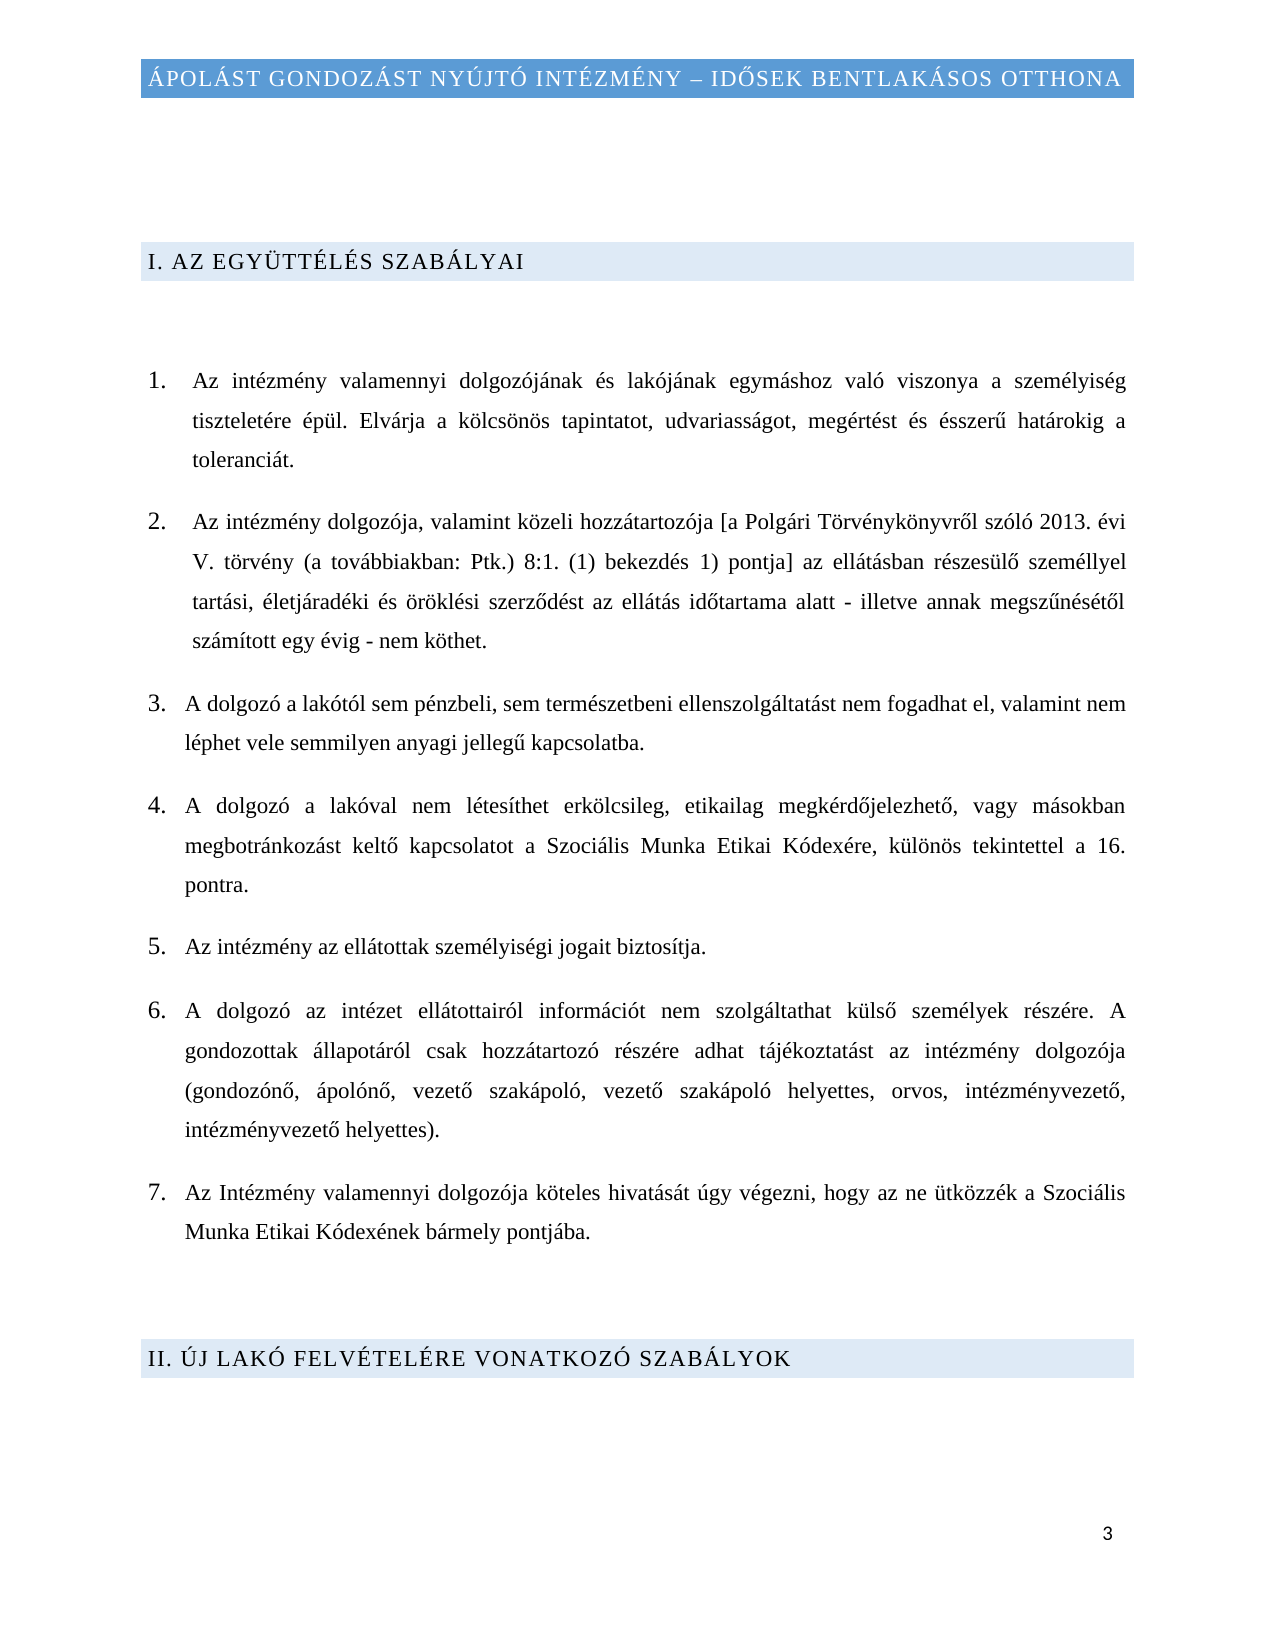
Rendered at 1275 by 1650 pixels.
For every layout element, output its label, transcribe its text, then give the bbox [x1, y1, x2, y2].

subtitle I. Az együttélés szabályai [148, 248, 1127, 275]
list A dolgozó a lakótól sem pénzbeli, sem természetbeni ellenszolgáltatást nem fogadhat el, valamint nem léphet vele semmilyen anyagi jellegű kapcsolatba. [148, 688, 1127, 756]
list A dolgozó az intézet ellátottairól információt nem szolgáltathat külső személyek részére. A gondozottak állapotáról csak hozzátartozó részére adhat tájékoztatást az intézmény dolgozója (gondozónő, ápolónő, vezető szakápoló, vezető szakápoló helyettes, orvos, intézményvezető, intézményvezető helyettes). [148, 995, 1127, 1143]
list Az intézmény dolgozója, valamint közeli hozzátartozója [a Polgári Törvénykönyvről szóló 2013. évi V. törvény (a továbbiakban: Ptk.) 8:1. (1) bekezdés 1) pontja] az ellátásban részesülő személlyel tartási, életjáradéki és öröklési szerződést az ellátás időtartama alatt - illetve annak megszűnésétől számított egy évig - nem köthet. [148, 506, 1127, 654]
list Az intézmény valamennyi dolgozójának és lakójának egymáshoz való viszonya a személyiség tiszteletére épül. Elvárja a kölcsönös tapintatot, udvariasságot, megértést és ésszerű határokig a toleranciát. [148, 365, 1127, 472]
list A dolgozó a lakóval nem létesíthet erkölcsileg, etikailag megkérdőjelezhető, vagy másokban megbotránkozást keltő kapcsolatot a Szociális Munka Etikai Kódexére, különös tekintettel a 16. pontra. [148, 790, 1127, 897]
list Az intézmény az ellátottak személyiségi jogait biztosítja. [148, 931, 1127, 960]
subtitle Ápolást gondozást nyújtó intézmény – Idősek bentlakásos otthona [148, 65, 1127, 92]
list Az Intézmény valamennyi dolgozója köteles hivatását úgy végezni, hogy az ne ütközzék a Szociális Munka Etikai Kódexének bármely pontjába. [148, 1177, 1127, 1245]
subtitle II. Új lakó felvételére vonatkozó szabályok [148, 1345, 1127, 1372]
